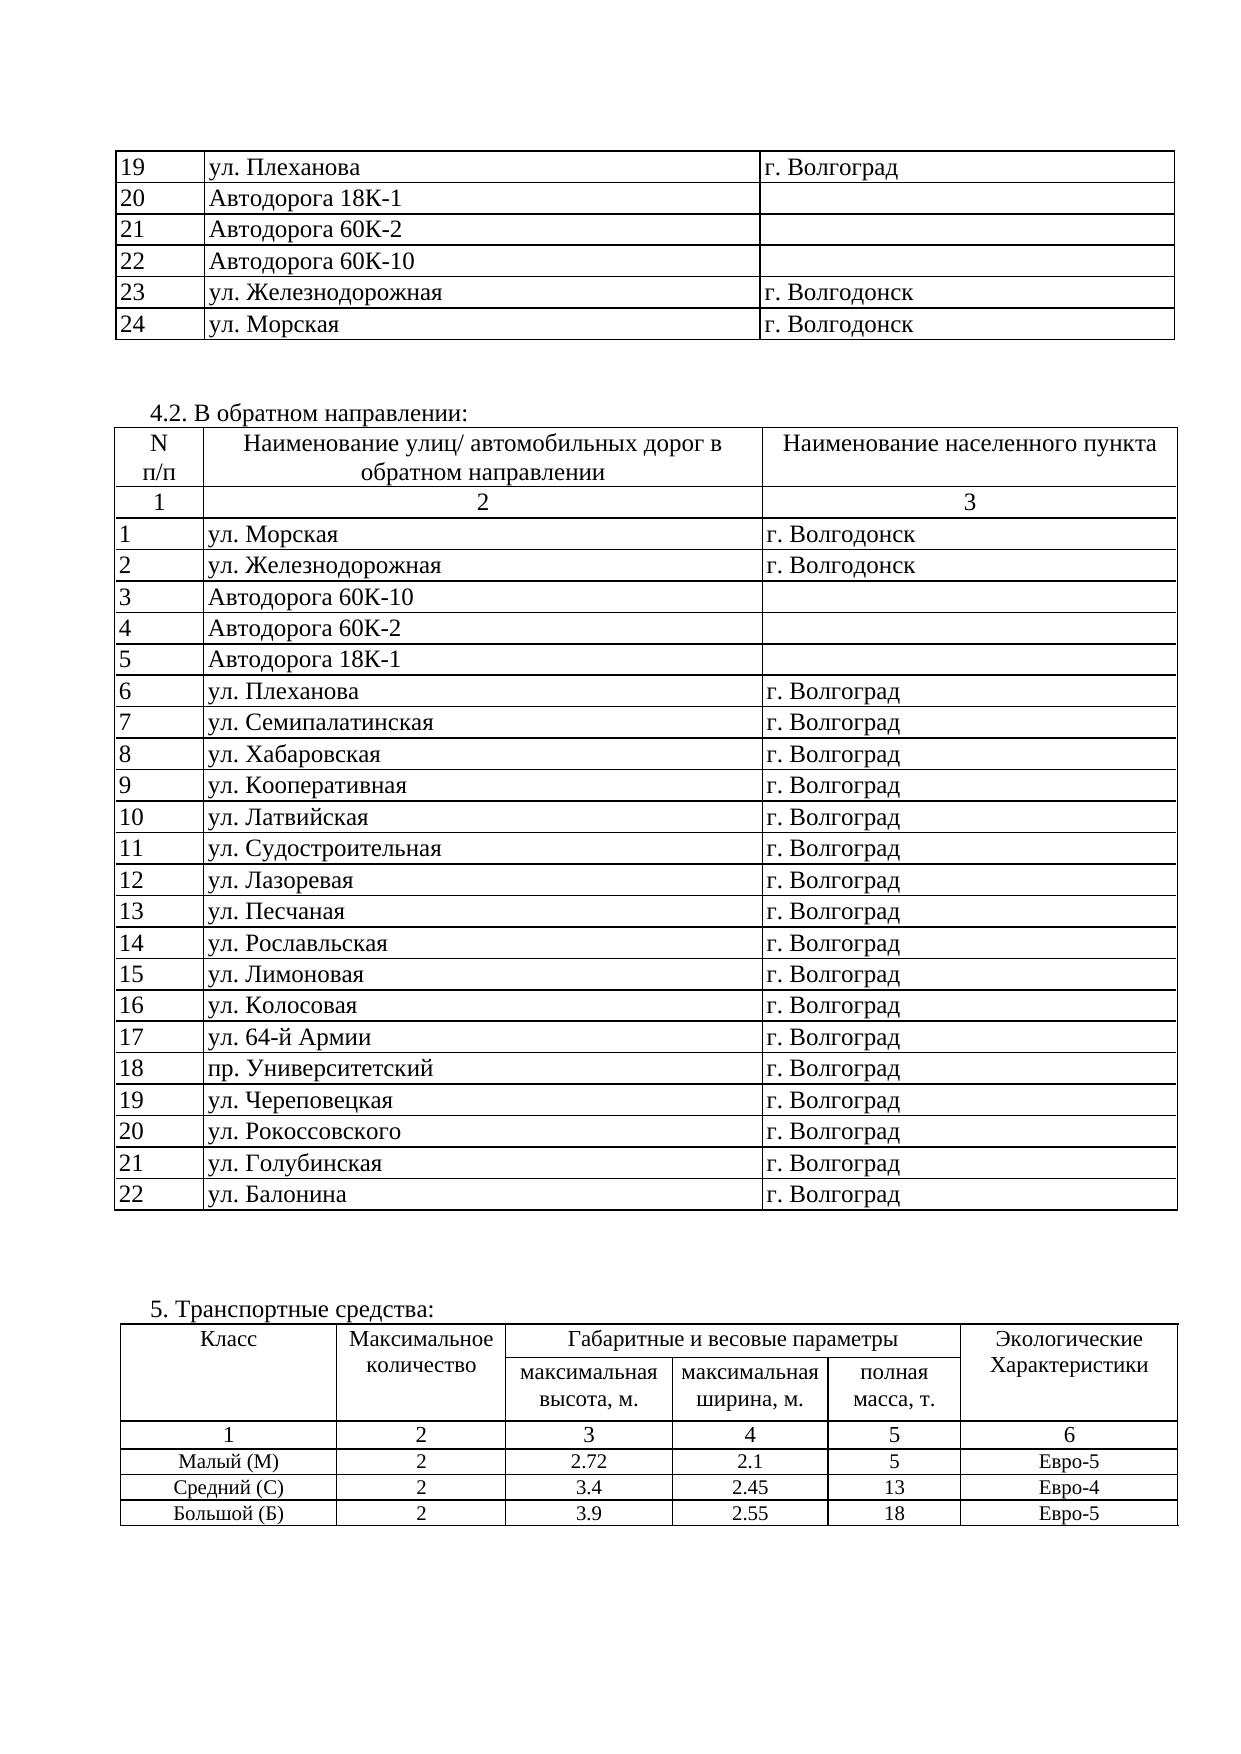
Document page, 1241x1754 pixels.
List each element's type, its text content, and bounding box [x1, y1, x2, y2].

table_cell г. Волгоград [763, 863, 1177, 894]
table_cell г. Волгоград [763, 832, 1177, 863]
table_cell 13 [829, 1475, 960, 1499]
table_cell 5 [115, 644, 203, 674]
table_cell 3 [506, 1422, 672, 1448]
table_cell 2 [204, 487, 762, 517]
table_cell 9 [115, 770, 203, 800]
table_cell г. Волгоград [763, 1115, 1177, 1146]
table_cell 1 [115, 518, 203, 548]
table_cell 23 [117, 277, 204, 307]
table_cell г. Волгоград [763, 895, 1177, 926]
table_cell 2 [337, 1450, 505, 1473]
table_cell 21 [117, 215, 204, 244]
table_cell 2 [337, 1501, 505, 1525]
table_cell пр. Университетский [204, 1053, 762, 1083]
table_cell ул. Плеханова [204, 676, 762, 706]
table_cell Автодорога 18К-1 [205, 183, 759, 213]
table_cell 16 [115, 990, 203, 1020]
table_cell г. Волгодонск [763, 517, 1177, 548]
table_cell ул. Кооперативная [204, 770, 762, 800]
table_cell г. Волгоград [763, 1020, 1177, 1052]
table_cell г. Волгоград [763, 958, 1177, 989]
table_cell Автодорога 60К-10 [205, 246, 759, 276]
table_cell ул. Колосовая [204, 991, 762, 1020]
table_cell 2.1 [673, 1450, 827, 1473]
table_cell ул. Рокоссовского [204, 1116, 762, 1146]
table_cell 3 [115, 581, 203, 611]
table_cell ул. Железнодорожная [205, 277, 759, 307]
table_cell г. Волгоград [763, 800, 1177, 832]
table_cell ул. Морская [205, 309, 759, 339]
table_cell 4 [115, 613, 203, 643]
table_cell ул. Балонина [204, 1179, 762, 1209]
table_cell 6 [961, 1422, 1177, 1448]
table_cell [763, 611, 1177, 643]
text 5. Транспортные средства: [150, 1294, 1090, 1323]
table_cell ул. Железнодорожная [204, 550, 762, 580]
table_cell 15 [115, 959, 203, 989]
table_cell 20 [117, 183, 204, 213]
table_cell г. Волгоград [763, 674, 1177, 706]
table_cell 7 [115, 707, 203, 737]
table_header Экологические Характеристики [961, 1325, 1177, 1420]
table_cell Автодорога 18К-1 [204, 645, 762, 674]
table_cell 3.4 [506, 1475, 672, 1499]
table_cell ул. Лазоревая [204, 865, 762, 894]
table_cell ул. Судостроительная [204, 833, 762, 863]
table_cell ул. Хабаровская [204, 739, 762, 769]
table_cell г. Волгоград [763, 1146, 1177, 1178]
table_cell 2 [115, 550, 203, 580]
table_cell г. Волгодонск [761, 309, 1174, 339]
table_cell 3 [763, 486, 1177, 517]
text 4.2. В обратном направлении: [150, 398, 1090, 427]
table_cell г. Волгодонск [763, 549, 1177, 580]
table_cell ул. Рославльская [204, 928, 762, 957]
table_cell ул. Голубинская [204, 1148, 762, 1178]
table_cell ул. Лимоновая [204, 959, 762, 989]
table_cell Средний (С) [121, 1475, 336, 1499]
table_cell 1 [121, 1422, 336, 1448]
table_cell [761, 183, 1174, 213]
table_cell максимальная высота, м. [506, 1358, 672, 1420]
table_cell 13 [115, 896, 203, 926]
table_cell 20 [115, 1116, 203, 1146]
table_cell 18 [829, 1501, 960, 1525]
table_cell Автодорога 60К-2 [205, 215, 759, 244]
table_cell 21 [115, 1147, 203, 1178]
table_cell г. Волгоград [763, 769, 1177, 800]
table_cell [763, 643, 1177, 674]
table_cell 14 [115, 927, 203, 957]
table_cell 19 [117, 152, 204, 181]
table_cell [761, 246, 1174, 276]
table_cell г. Волгоград [761, 152, 1174, 181]
table_cell 8 [115, 738, 203, 769]
table_cell Малый (М) [121, 1450, 336, 1473]
table_cell 1 [115, 487, 203, 517]
table_cell 2.72 [506, 1450, 672, 1473]
table_cell [763, 580, 1177, 611]
table_cell 18 [115, 1053, 203, 1083]
table_cell 17 [115, 1021, 203, 1052]
table_cell г. Волгоград [763, 926, 1177, 957]
table_cell 2 [337, 1475, 505, 1499]
table_cell Автодорога 60К-2 [204, 613, 762, 643]
table_cell ул. 64-й Армии [204, 1022, 762, 1052]
table_cell ул. Латвийская [204, 802, 762, 832]
table_cell 5 [829, 1450, 960, 1473]
table_cell ул. Плеханова [205, 152, 759, 181]
table_header Наименование улиц/ автомобильных дорог в обратном направлении [204, 428, 762, 486]
table_cell 2.55 [673, 1501, 827, 1525]
table_cell 6 [115, 675, 203, 706]
table_header Габаритные и весовые параметры [506, 1325, 960, 1357]
table_cell 5 [829, 1422, 960, 1448]
table_header Класс [121, 1325, 336, 1420]
table_header Наименование населенного пункта [763, 428, 1177, 486]
table_cell максимальная ширина, м. [673, 1358, 827, 1420]
table_cell 4 [673, 1422, 827, 1448]
table_cell Евро-5 [961, 1450, 1177, 1473]
table_cell 3.9 [506, 1501, 672, 1525]
table_cell ул. Песчаная [204, 896, 762, 926]
table_cell 22 [115, 1179, 203, 1209]
table_cell 10 [115, 801, 203, 832]
table_cell Большой (Б) [121, 1501, 336, 1525]
table_cell г. Волгоград [763, 989, 1177, 1020]
table_cell ул. Череповецкая [204, 1085, 762, 1115]
table_cell г. Волгоград [763, 1083, 1177, 1115]
table_cell ул. Морская [204, 519, 762, 548]
table_cell Евро-5 [961, 1501, 1177, 1525]
table_cell г. Волгоград [763, 706, 1177, 737]
table_cell 22 [117, 246, 204, 276]
table_cell г. Волгоград [763, 737, 1177, 769]
table_cell Евро-4 [961, 1475, 1177, 1499]
table_cell г. Волгоград [763, 1178, 1177, 1209]
table_header Максимальное количество [337, 1325, 505, 1420]
table_cell 11 [115, 833, 203, 863]
table_cell 24 [117, 309, 204, 339]
table_cell [761, 215, 1174, 244]
table_cell 12 [115, 864, 203, 894]
table_cell 19 [115, 1084, 203, 1115]
table_header N п/п [115, 428, 203, 486]
table_cell Автодорога 60К-10 [204, 582, 762, 611]
table_cell 2 [337, 1422, 505, 1448]
table_cell г. Волгоград [763, 1052, 1177, 1083]
table_cell полная масса, т. [829, 1358, 960, 1420]
table_cell г. Волгодонск [761, 277, 1174, 307]
table_cell 2.45 [673, 1475, 827, 1499]
table_cell ул. Семипалатинская [204, 707, 762, 737]
